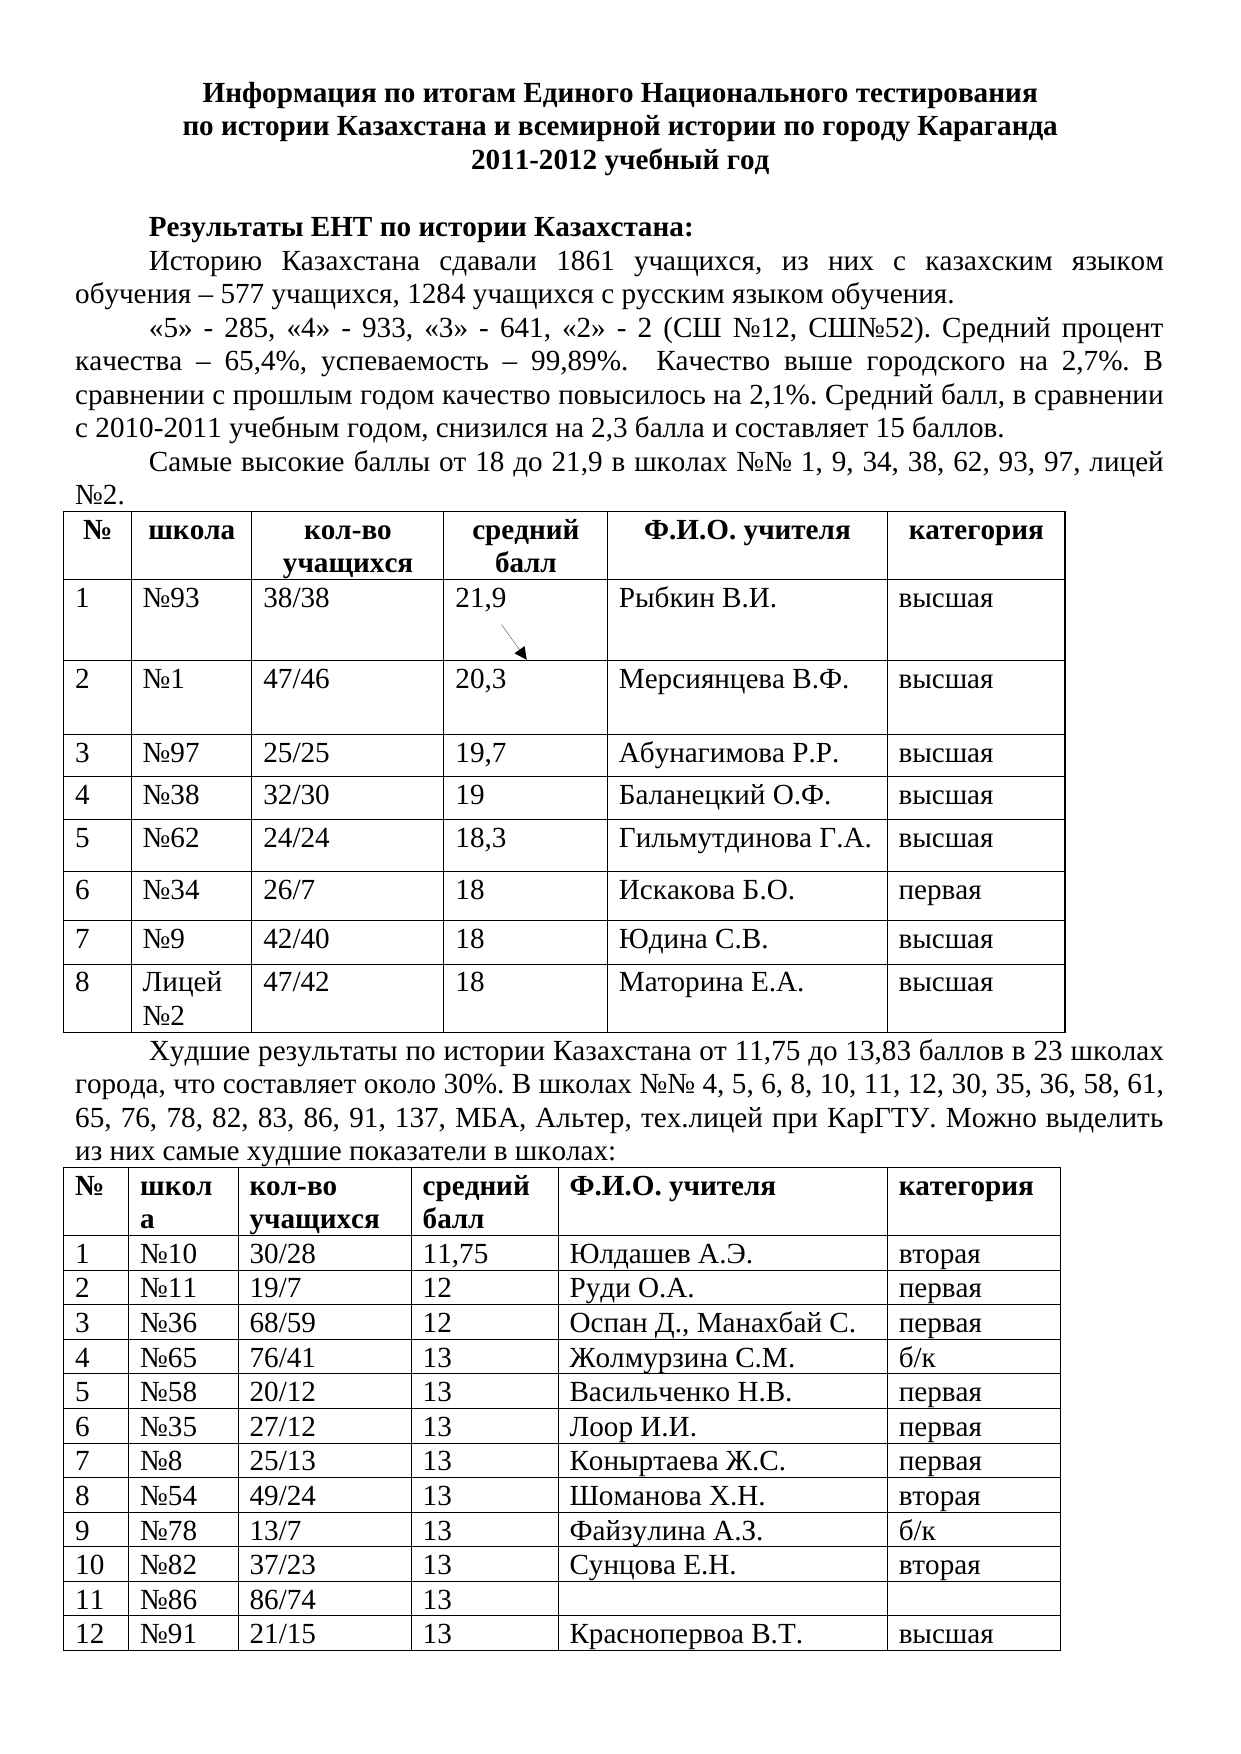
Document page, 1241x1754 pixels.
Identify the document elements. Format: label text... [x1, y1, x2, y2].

table_cell первая [888, 1374, 1060, 1408]
table_cell 5 [64, 1374, 128, 1408]
table_cell 6 [64, 1409, 128, 1442]
table_cell 19 [444, 777, 607, 819]
table_cell №1 [132, 661, 251, 734]
table_cell №62 [132, 820, 251, 871]
table_cell №54 [129, 1478, 238, 1512]
table_header средний балл [412, 1168, 558, 1235]
table_cell Юдина С.В. [608, 921, 887, 963]
table_cell Краснопервоа В.Т. [559, 1616, 887, 1650]
table_cell 11 [64, 1582, 128, 1615]
table_cell 5 [64, 820, 131, 871]
table_cell 47/42 [252, 965, 443, 1032]
table_cell первая [888, 1409, 1060, 1442]
table_cell 20,3 [444, 661, 607, 734]
table_header кол-во учащихся [239, 1168, 411, 1235]
text Самые высокие баллы от 18 до 21,9 в школах №№ 1, 9, 34, 38, 62, 93, 97, лицей №2. [75, 444, 1165, 511]
table_cell Абунагимова Р.Р. [608, 735, 887, 776]
table_cell 8 [64, 1478, 128, 1512]
table_cell 37/23 [239, 1547, 411, 1581]
table_cell Рыбкин В.И. [608, 580, 887, 660]
text Худшие результаты по истории Казахстана от 11,75 до 13,83 баллов в 23 школах города, что составляет около 30%. В школах №№ 4, 5, 6, 8, 10, 11, 12, 30, 35, 36, 58, 61, 65, 76, 78, 82, 83, 86, 91, 137, МБА, Альтер, тех.лицей при КарГТУ. Можно выделить из них самые худшие показатели в школах: [75, 1033, 1165, 1167]
table_cell 12 [412, 1271, 558, 1304]
table_cell вторая [888, 1236, 1060, 1269]
table_cell б/к [888, 1513, 1060, 1546]
table_cell 25/13 [239, 1444, 411, 1477]
table_cell первая [888, 1444, 1060, 1477]
table_cell б/к [888, 1340, 1060, 1373]
table_cell №86 [129, 1582, 238, 1615]
table_cell 24/24 [252, 820, 443, 871]
table_cell 38/38 [252, 580, 443, 660]
table_cell 27/12 [239, 1409, 411, 1442]
table_cell 47/46 [252, 661, 443, 734]
table_cell 13 [412, 1547, 558, 1581]
table_cell Васильченко Н.В. [559, 1374, 887, 1408]
table_cell 13 [412, 1444, 558, 1477]
table_cell 18,3 [444, 820, 607, 871]
table_cell 2 [64, 661, 131, 734]
table_header Ф.И.О. учителя [559, 1168, 887, 1235]
table_cell 20/12 [239, 1374, 411, 1408]
text по истории Казахстана и всемирной истории по городу Караганда [75, 108, 1165, 142]
table_cell Искакова Б.О. [608, 872, 887, 920]
table_header № [64, 512, 131, 579]
table_cell №35 [129, 1409, 238, 1442]
table_cell Юлдашев А.Э. [559, 1236, 887, 1269]
table_cell Сунцова Е.Н. [559, 1547, 887, 1581]
table_cell Оспан Д., Манахбай С. [559, 1305, 887, 1339]
table_cell высшая [888, 921, 1064, 963]
table_cell Шоманова Х.Н. [559, 1478, 887, 1512]
table_header средний балл [444, 512, 607, 579]
table_cell высшая [888, 580, 1064, 660]
text Историю Казахстана сдавали 1861 учащихся, из них с казахским языком обучения – 577 учащихся, 1284 учащихся с русским языком обучения. [75, 243, 1165, 310]
table_cell №65 [129, 1340, 238, 1373]
table_cell 30/28 [239, 1236, 411, 1269]
table_cell 21/15 [239, 1616, 411, 1650]
table_cell 1 [64, 1236, 128, 1269]
text «5» - 285, «4» - 933, «3» - 641, «2» - 2 (СШ №12, СШ№52). Средний процент качества – 65,4%, успеваемость – 99,89%. Качество выше городского на 2,7%. В сравнении с прошлым годом качество повысилось на 2,1%. Средний балл, в сравнении с 2010-2011 учебным годом, снизился на 2,3 балла и составляет 15 баллов. [75, 310, 1165, 444]
table_cell №38 [132, 777, 251, 819]
table_cell №11 [129, 1271, 238, 1304]
table_cell №58 [129, 1374, 238, 1408]
table_cell Жолмурзина С.М. [559, 1340, 887, 1373]
table_cell 18 [444, 965, 607, 1032]
table_cell 13 [412, 1478, 558, 1512]
table_cell Файзулина А.З. [559, 1513, 887, 1546]
table_cell 49/24 [239, 1478, 411, 1512]
table_cell 12 [64, 1616, 128, 1650]
table_cell 4 [64, 1340, 128, 1373]
table_cell 25/25 [252, 735, 443, 776]
table_cell №10 [129, 1236, 238, 1269]
table_header категория [888, 1168, 1060, 1235]
table_cell 42/40 [252, 921, 443, 963]
table_cell №36 [129, 1305, 238, 1339]
table_cell 3 [64, 1305, 128, 1339]
table_cell [888, 1582, 1060, 1615]
table_cell 8 [64, 965, 131, 1032]
table_cell 13 [412, 1374, 558, 1408]
table_cell 26/7 [252, 872, 443, 920]
table_cell №8 [129, 1444, 238, 1477]
table_cell №78 [129, 1513, 238, 1546]
table_cell 7 [64, 1444, 128, 1477]
table_cell 21,9 [444, 580, 607, 660]
table_cell Лоор И.И. [559, 1409, 887, 1442]
table_cell 18 [444, 872, 607, 920]
table_cell высшая [888, 735, 1064, 776]
table_cell Мерсиянцева В.Ф. [608, 661, 887, 734]
table_cell №93 [132, 580, 251, 660]
table_cell 3 [64, 735, 131, 776]
table_cell №97 [132, 735, 251, 776]
table_cell 86/74 [239, 1582, 411, 1615]
table_cell высшая [888, 661, 1064, 734]
table_header Ф.И.О. учителя [608, 512, 887, 579]
table_cell 76/41 [239, 1340, 411, 1373]
table_cell 6 [64, 872, 131, 920]
table_cell 19/7 [239, 1271, 411, 1304]
table_cell 13/7 [239, 1513, 411, 1546]
table_cell 7 [64, 921, 131, 963]
table_cell 68/59 [239, 1305, 411, 1339]
table_cell высшая [888, 820, 1064, 871]
table_cell 13 [412, 1582, 558, 1615]
table_cell 32/30 [252, 777, 443, 819]
table_cell 18 [444, 921, 607, 963]
table_cell 13 [412, 1340, 558, 1373]
table_cell 11,75 [412, 1236, 558, 1269]
table_cell 1 [64, 580, 131, 660]
table_cell 19,7 [444, 735, 607, 776]
table_cell 4 [64, 777, 131, 819]
table_cell 9 [64, 1513, 128, 1546]
table_cell №9 [132, 921, 251, 963]
table_cell Руди О.А. [559, 1271, 887, 1304]
table_cell 10 [64, 1547, 128, 1581]
table_cell первая [888, 1305, 1060, 1339]
table_cell Маторина Е.А. [608, 965, 887, 1032]
table_header категория [888, 512, 1064, 579]
text 2011-2012 учебный год [75, 142, 1165, 176]
text Информация по итогам Единого Национального тестирования [75, 75, 1165, 108]
table_cell Баланецкий О.Ф. [608, 777, 887, 819]
table_cell вторая [888, 1478, 1060, 1512]
table_cell Лицей №2 [132, 965, 251, 1032]
table_cell Гильмутдинова Г.А. [608, 820, 887, 871]
table_cell первая [888, 872, 1064, 920]
table_cell высшая [888, 1616, 1060, 1650]
table_cell [559, 1582, 887, 1615]
text Результаты ЕНТ по истории Казахстана: [75, 209, 1165, 243]
table_cell 13 [412, 1513, 558, 1546]
table_header кол-во учащихся [252, 512, 443, 579]
table_cell высшая [888, 777, 1064, 819]
table_cell 13 [412, 1616, 558, 1650]
table_header школа [132, 512, 251, 579]
table_cell 13 [412, 1409, 558, 1442]
table_cell вторая [888, 1547, 1060, 1581]
table_cell первая [888, 1271, 1060, 1304]
table_cell №34 [132, 872, 251, 920]
table_cell №82 [129, 1547, 238, 1581]
table_cell 12 [412, 1305, 558, 1339]
table_cell 2 [64, 1271, 128, 1304]
table_cell №91 [129, 1616, 238, 1650]
table_cell Коныртаева Ж.С. [559, 1444, 887, 1477]
table_cell высшая [888, 965, 1064, 1032]
table_header школа [129, 1168, 238, 1235]
table_header № [64, 1168, 128, 1235]
